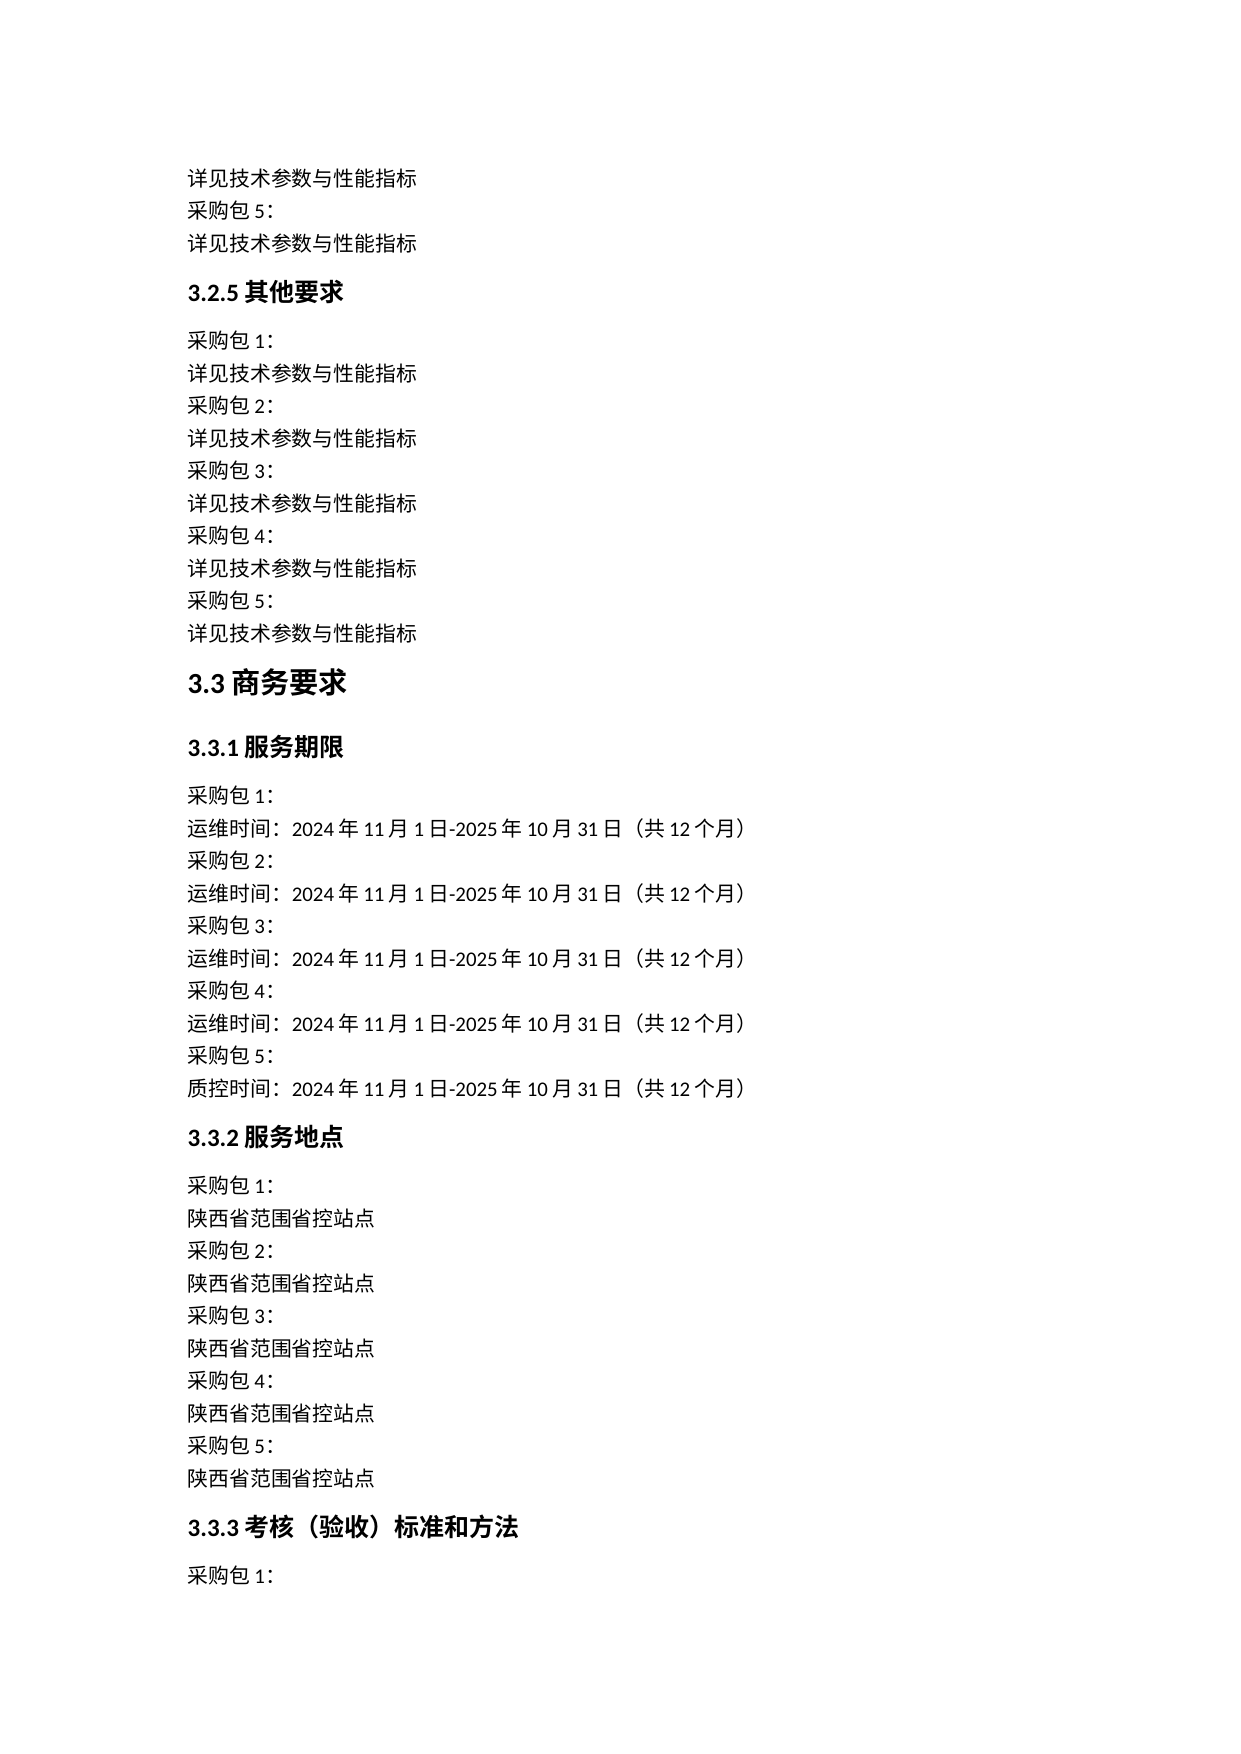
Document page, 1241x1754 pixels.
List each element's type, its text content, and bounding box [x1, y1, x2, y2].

text 3.3.1服务期限 [187, 714, 1053, 779]
text 陕西省范围省控站点 [187, 1267, 1053, 1299]
text 运维时间：2024年11月1日-2025年10月31日（共12个月） [187, 942, 1053, 974]
text 详见技术参数与性能指标 [187, 162, 1053, 194]
text 3.2.5其他要求 [187, 259, 1053, 324]
text 详见技术参数与性能指标 [187, 422, 1053, 454]
text 采购包5： [187, 1429, 1053, 1462]
text 采购包3： [187, 1299, 1053, 1332]
text 采购包3： [187, 454, 1053, 487]
text 采购包5： [187, 1039, 1053, 1072]
text 陕西省范围省控站点 [187, 1202, 1053, 1234]
text 陕西省范围省控站点 [187, 1332, 1053, 1364]
text 详见技术参数与性能指标 [187, 357, 1053, 389]
text 采购包4： [187, 974, 1053, 1007]
text 3.3.2服务地点 [187, 1104, 1053, 1169]
text 详见技术参数与性能指标 [187, 227, 1053, 259]
text 详见技术参数与性能指标 [187, 487, 1053, 519]
text 采购包1： [187, 1559, 1053, 1592]
text 详见技术参数与性能指标 [187, 552, 1053, 584]
text 采购包2： [187, 1234, 1053, 1267]
text 质控时间：2024年11月1日-2025年10月31日（共12个月） [187, 1072, 1053, 1104]
text 采购包1： [187, 324, 1053, 357]
text 3.3商务要求 [187, 649, 1053, 714]
text 详见技术参数与性能指标 [187, 617, 1053, 649]
text 采购包3： [187, 909, 1053, 942]
text 运维时间：2024年11月1日-2025年10月31日（共12个月） [187, 812, 1053, 844]
text 3.3.3考核（验收）标准和方法 [187, 1494, 1053, 1559]
text 采购包1： [187, 1169, 1053, 1202]
text 采购包2： [187, 389, 1053, 422]
text 采购包1： [187, 779, 1053, 812]
text 采购包5： [187, 584, 1053, 617]
text 陕西省范围省控站点 [187, 1462, 1053, 1494]
text 陕西省范围省控站点 [187, 1397, 1053, 1429]
text 采购包2： [187, 844, 1053, 877]
text 运维时间：2024年11月1日-2025年10月31日（共12个月） [187, 1007, 1053, 1039]
text 采购包4： [187, 1364, 1053, 1397]
text 采购包4： [187, 519, 1053, 552]
text 采购包5： [187, 194, 1053, 227]
text 运维时间：2024年11月1日-2025年10月31日（共12个月） [187, 877, 1053, 909]
